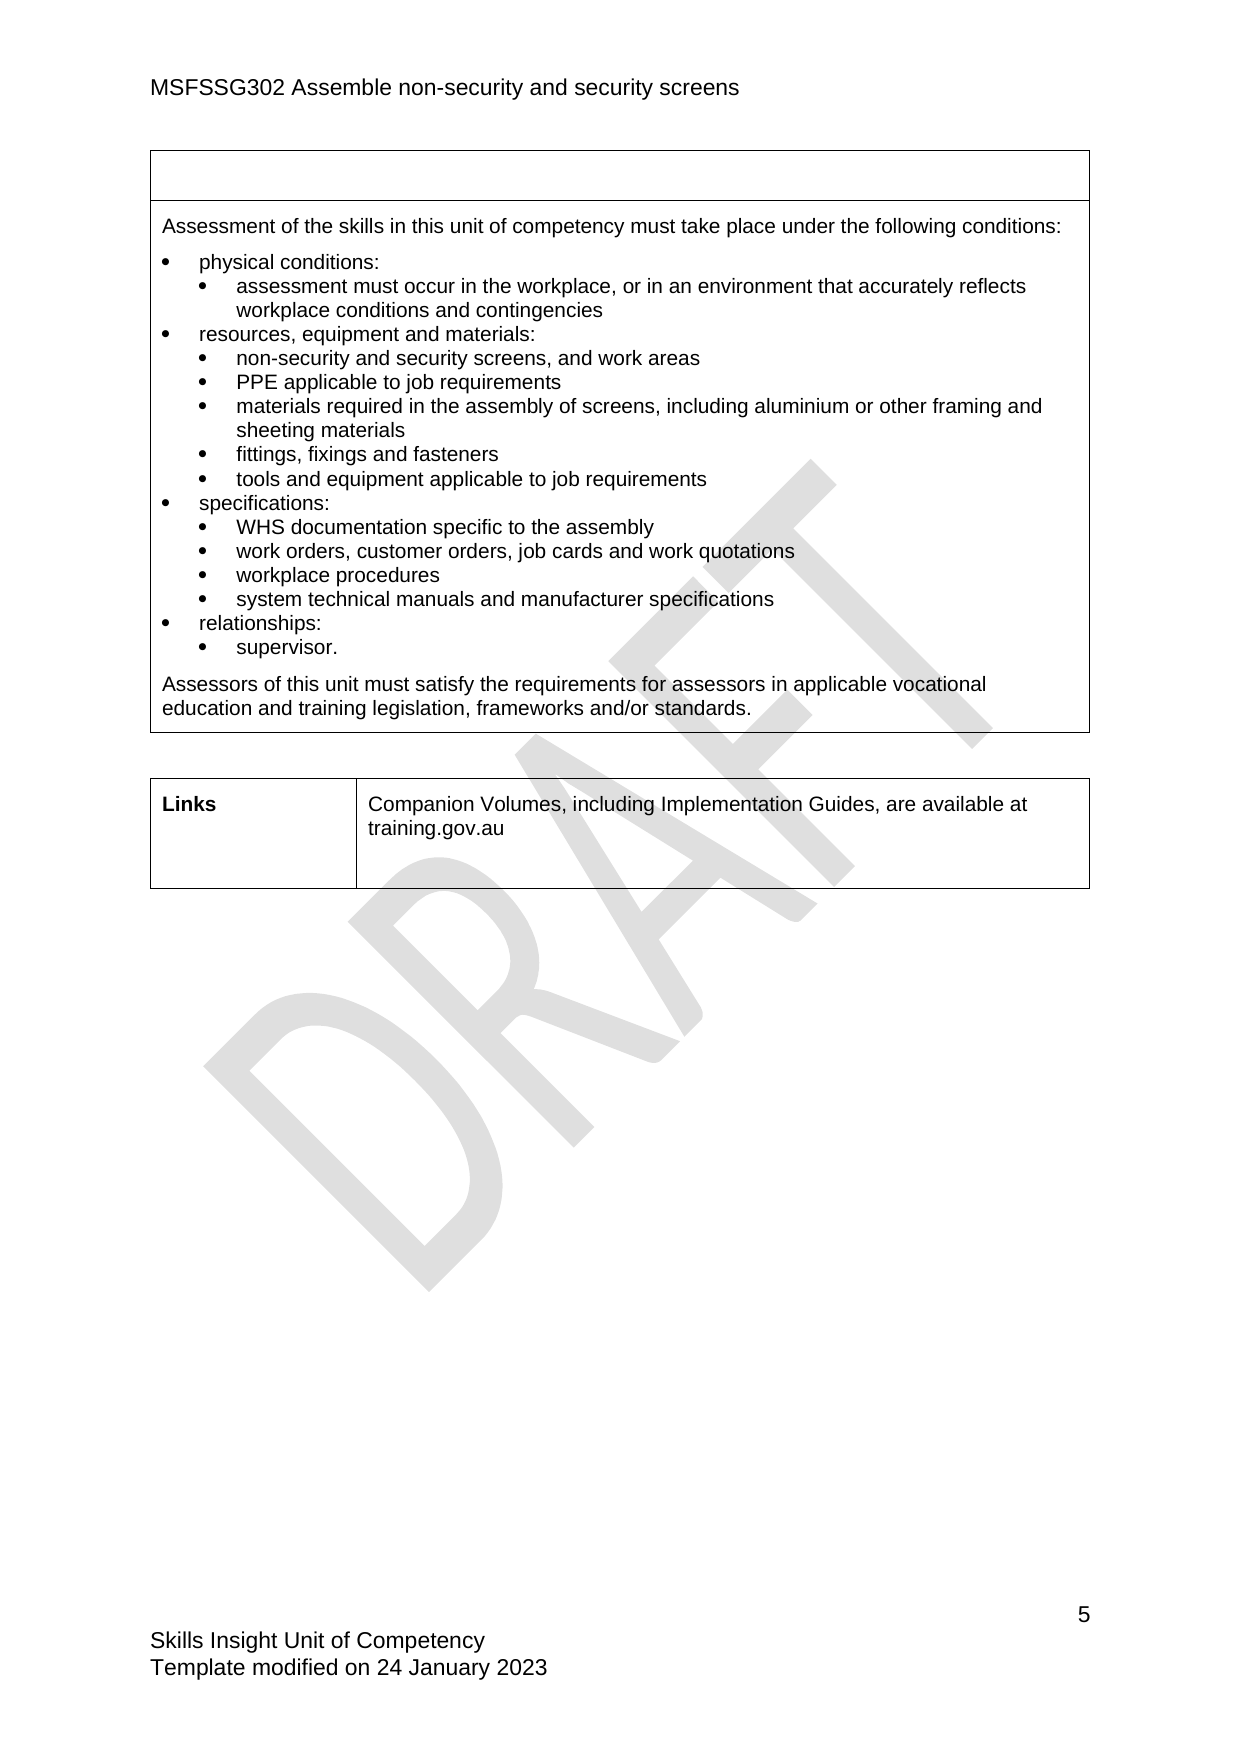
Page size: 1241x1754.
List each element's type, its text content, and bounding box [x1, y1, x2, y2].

table_cell Assessment of the skills in this unit of competency must take place under the following conditions: physical conditions: assessment must occur in the workplace, or in an environment that accurately reflects workplace conditions and contingencies resources, equipment and materials: non-security and security screens, and work areas PPE applicable to job requirements materials required in the assembly of screens, including aluminium or other framing and sheeting materials fittings, fixings and fasteners tools and equipment applicable to job requirements specifications: WHS documentation specific to the assembly work orders, customer orders, job cards and work quotations workplace procedures system technical manuals and manufacturer specifications relationships: supervisor. Assessors of this unit must satisfy the requirements for assessors in applicable vocational education and training legislation, frameworks and/or standards. [151, 201, 1089, 732]
table_header Companion Volumes, including Implementation Guides, are available at training.gov.au [357, 779, 1089, 888]
table_header Links [151, 779, 356, 888]
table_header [151, 151, 1089, 200]
